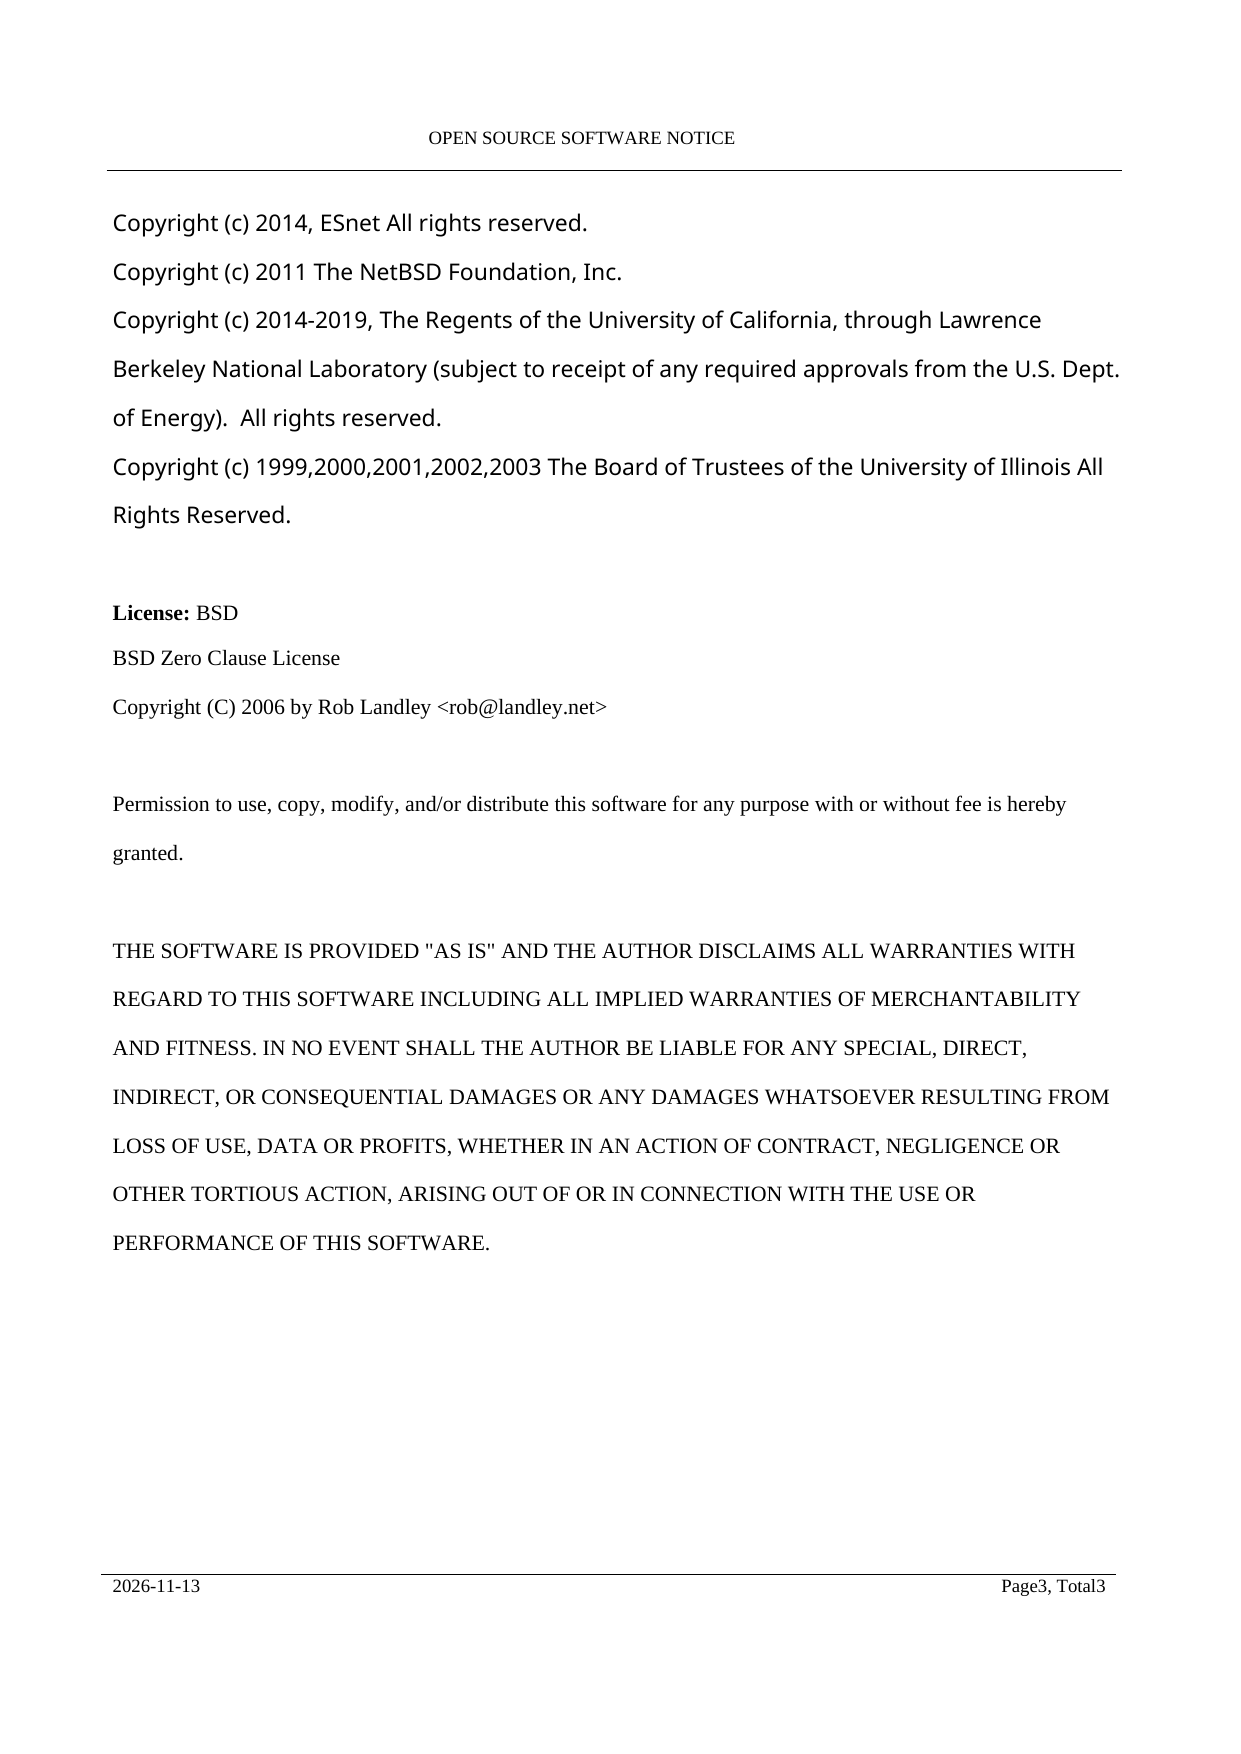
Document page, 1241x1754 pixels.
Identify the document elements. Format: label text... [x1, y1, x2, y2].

text BSD Zero Clause License Copyright (C) 2006 by Rob Landley <rob@landley.net> Permission to use, copy, modify, and/or distribute this software for any purpose with or without fee is hereby granted. THE SOFTWARE IS PROVIDED "AS IS" AND THE AUTHOR DISCLAIMS ALL WARRANTIES WITH REGARD TO THIS SOFTWARE INCLUDING ALL IMPLIED WARRANTIES OF MERCHANTABILITY AND FITNESS. IN NO EVENT SHALL THE AUTHOR BE LIABLE FOR ANY SPECIAL, DIRECT, INDIRECT, OR CONSEQUENTIAL DAMAGES OR ANY DAMAGES WHATSOEVER RESULTING FROM LOSS OF USE, DATA OR PROFITS, WHETHER IN AN ACTION OF CONTRACT, NEGLIGENCE OR OTHER TORTIOUS ACTION, ARISING OUT OF OR IN CONNECTION WITH THE USE OR PERFORMANCE OF THIS SOFTWARE. [112, 641, 1128, 1308]
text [112, 206, 1128, 580]
text License: BSD [112, 596, 1128, 629]
